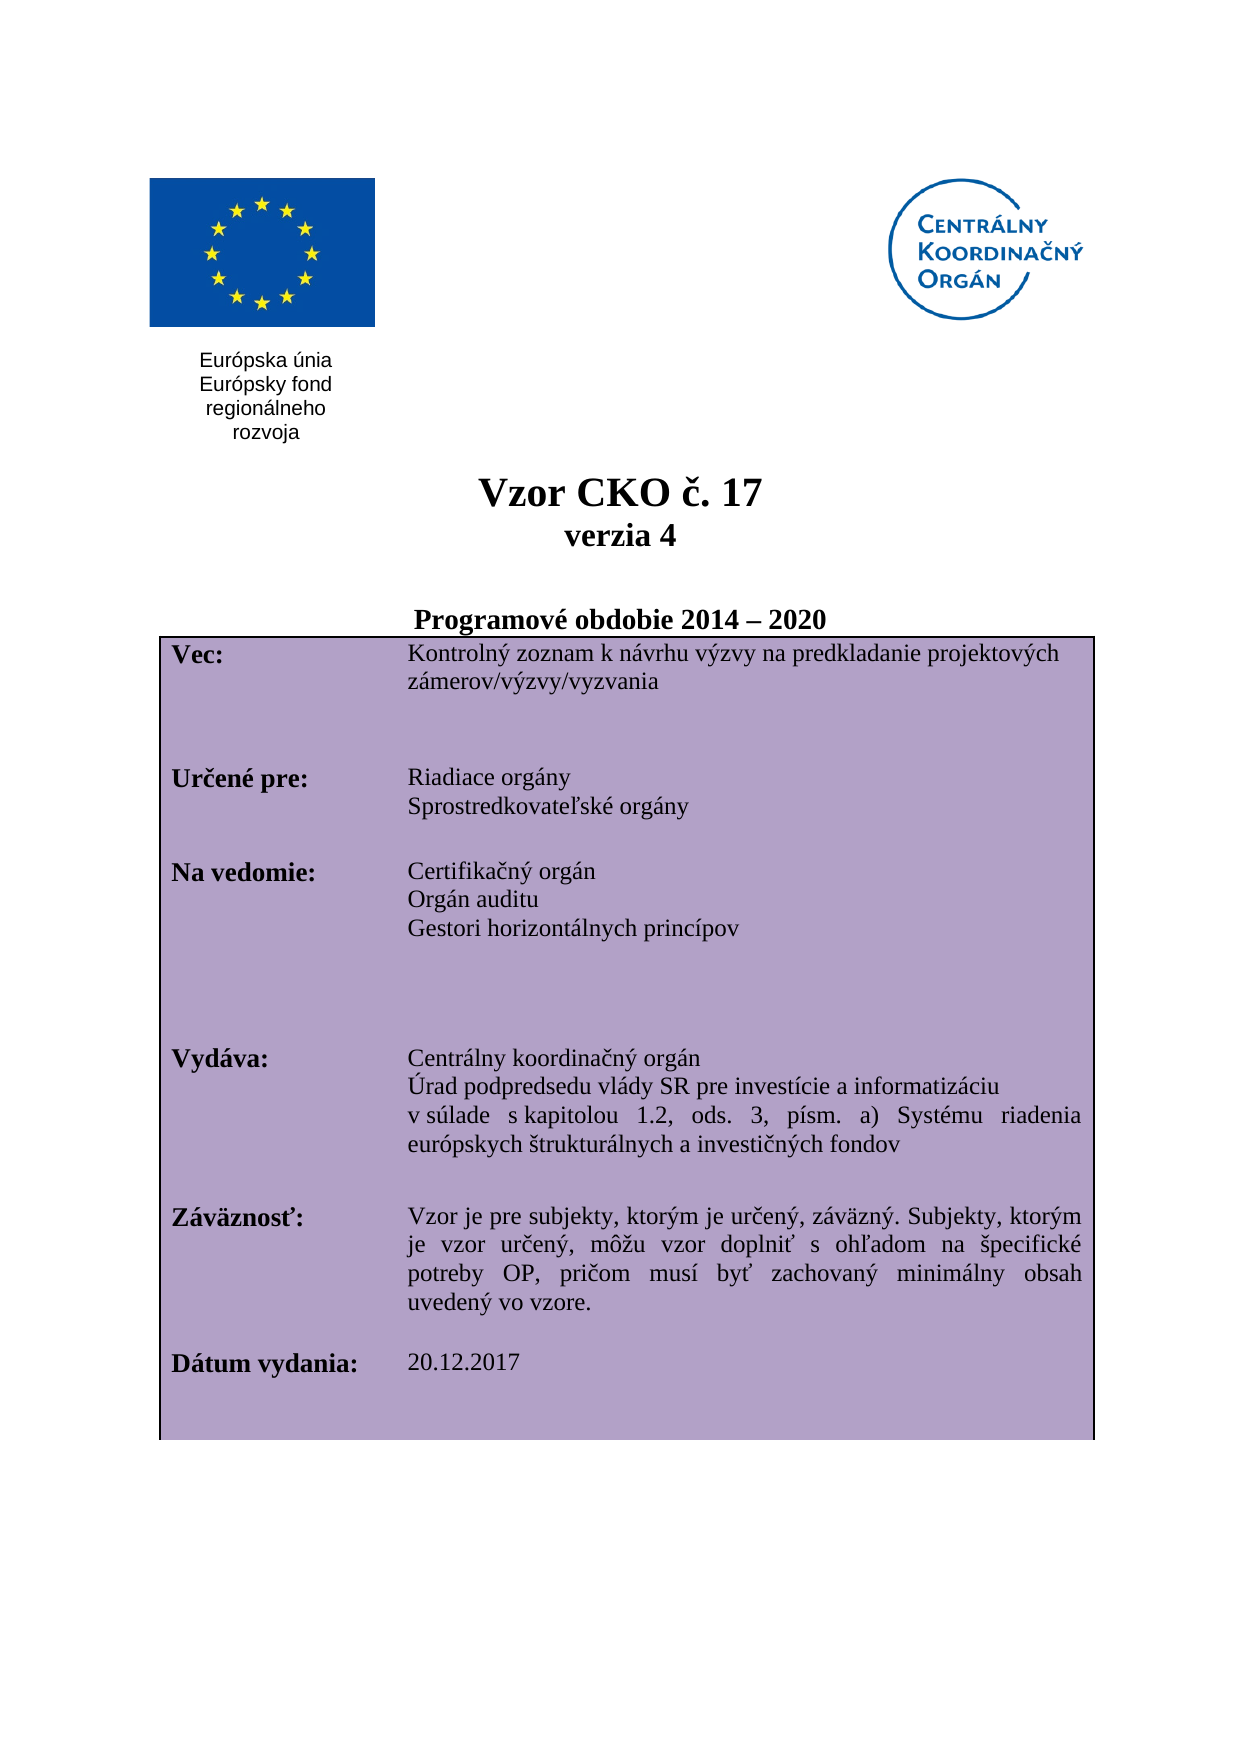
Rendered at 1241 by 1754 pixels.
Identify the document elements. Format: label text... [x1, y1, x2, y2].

table_header Kontrolný zoznam k návrhu výzvy na predkladanie projektových zámerov/výzvy/vyzvania [396, 638, 1093, 762]
text Programové obdobie 2014 – 2020 [148, 602, 1092, 636]
text Vzor CKO č. [148, 468, 1092, 516]
text rozvoja [148, 420, 384, 444]
picture [884, 175, 1084, 319]
text verzia [148, 516, 1092, 554]
table_header Vec: [161, 638, 396, 762]
table_cell Určené pre: [161, 762, 396, 856]
table_cell Certifikačný orgán Orgán auditu Gestori horizontálnych princípov [396, 856, 1093, 1043]
table_cell Riadiace orgány Sprostredkovateľské orgány [396, 762, 1093, 856]
table_cell Centrálny koordinačný orgán Úrad podpredsedu vlády SR pre investície a informatizáciu v súlade s kapitolou 1.2, ods. 3, písm. a) Systému riadenia európskych štrukturálnych a investičných fondov [396, 1043, 1093, 1201]
table_cell Na vedomie: [161, 856, 396, 1043]
table_cell Dátum vydania: [161, 1347, 396, 1440]
table_cell Záväznosť: [161, 1201, 396, 1347]
table_cell [396, 1347, 1093, 1440]
text Európska únia [148, 348, 384, 372]
text Európsky fond regionálneho [148, 372, 384, 420]
table_cell Vydáva: [161, 1043, 396, 1201]
